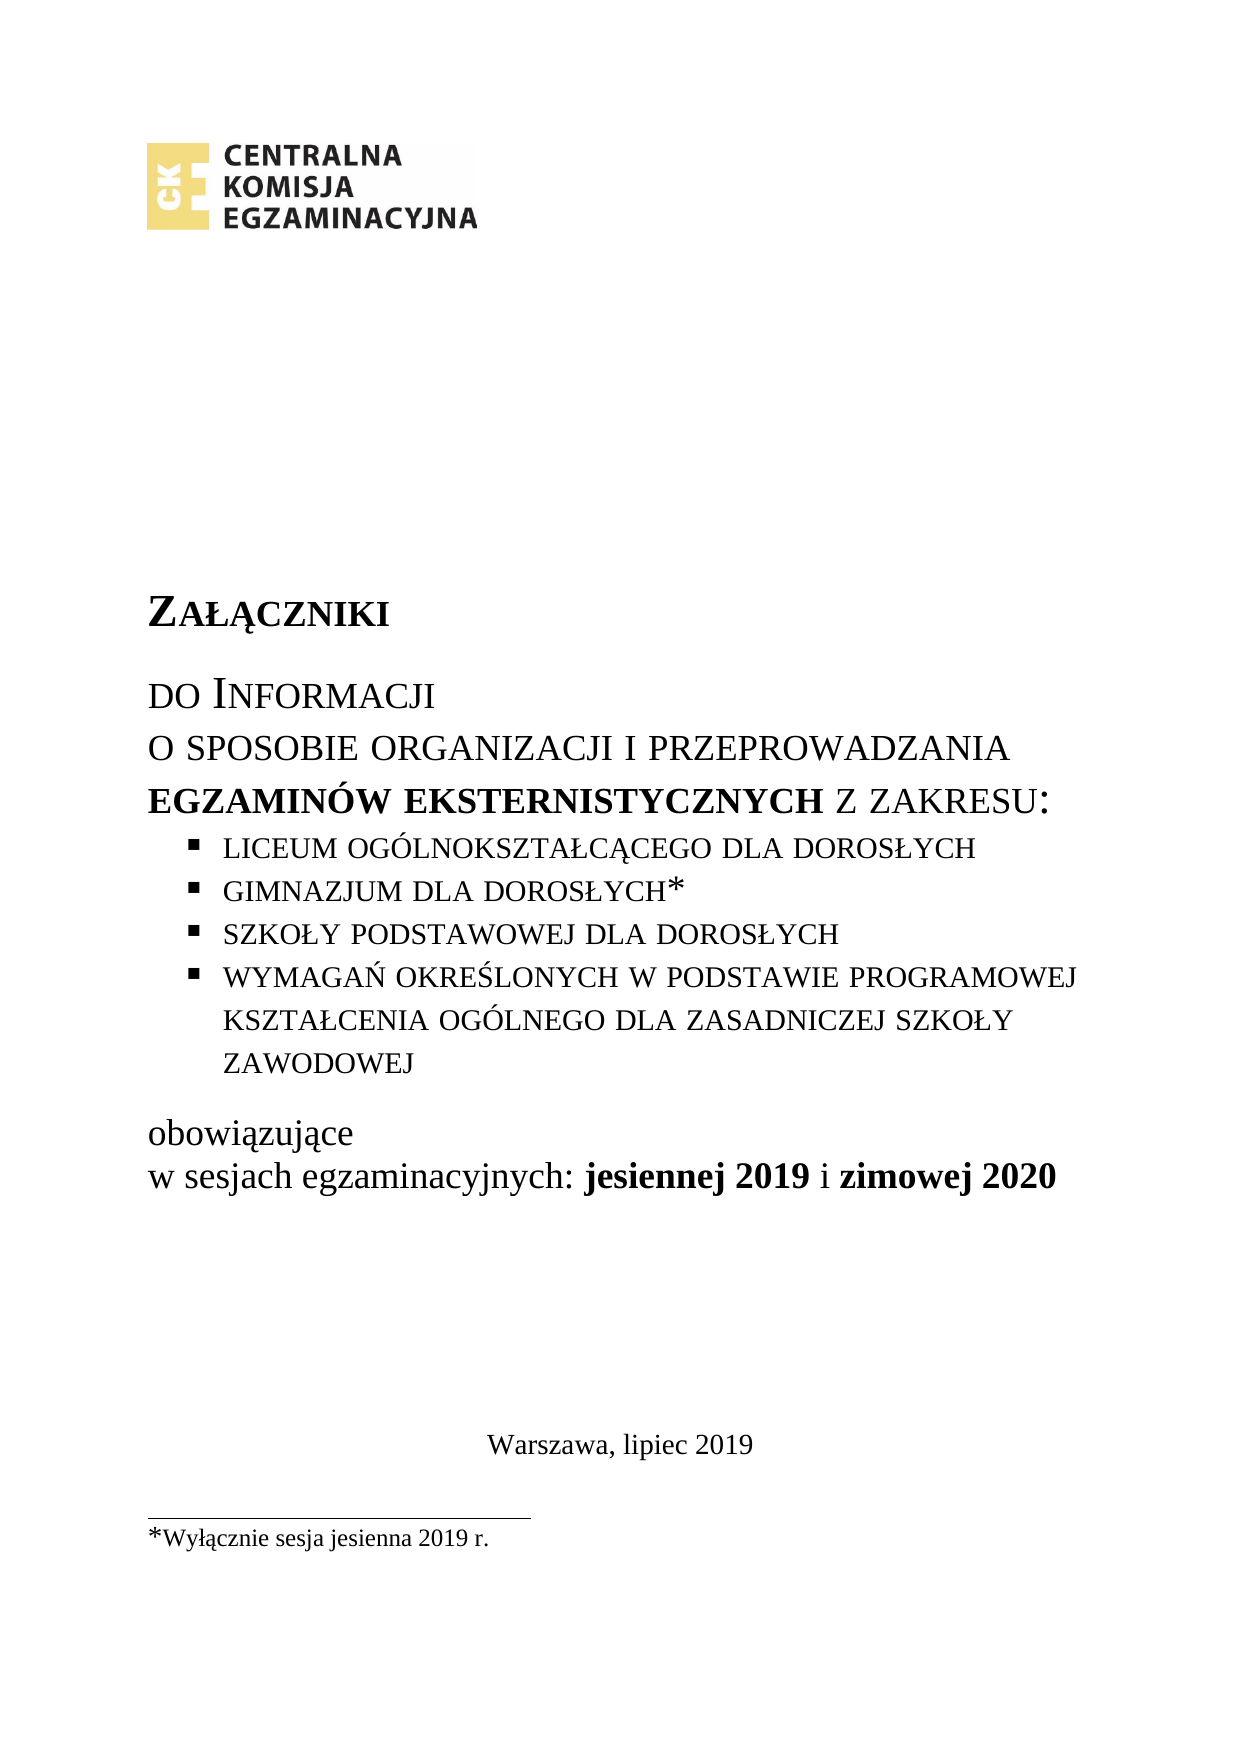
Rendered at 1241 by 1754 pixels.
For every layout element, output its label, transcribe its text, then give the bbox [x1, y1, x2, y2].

text Warszawa, lipiec 2019 [148, 1427, 1092, 1461]
picture [147, 143, 478, 230]
title o sposobie organizacji i przeprowadzania egzaminów eksternistycznych z zakresu: [148, 718, 1092, 823]
title gimnazjum dla dorosłych* [185, 866, 1092, 909]
table_header *Wyłącznie sesja jesienna 2019 r. [148, 1519, 531, 1553]
title szkoły podstawowej dla dorosłych [185, 909, 1092, 953]
title liceum ogólnokształcącego dla dorosłych [185, 823, 1092, 866]
title wymagań określonych w podstawie programowej kształcenia ogólnego dla zasadniczej szkoły zawodowej [185, 953, 1092, 1082]
text w sesjach egzaminacyjnych: jesiennej 2019 i zimowej 2020 [148, 1154, 1092, 1197]
text obowiązujące [148, 1111, 1092, 1154]
title do Informacji [148, 665, 1092, 718]
text Załączniki [148, 584, 1092, 665]
